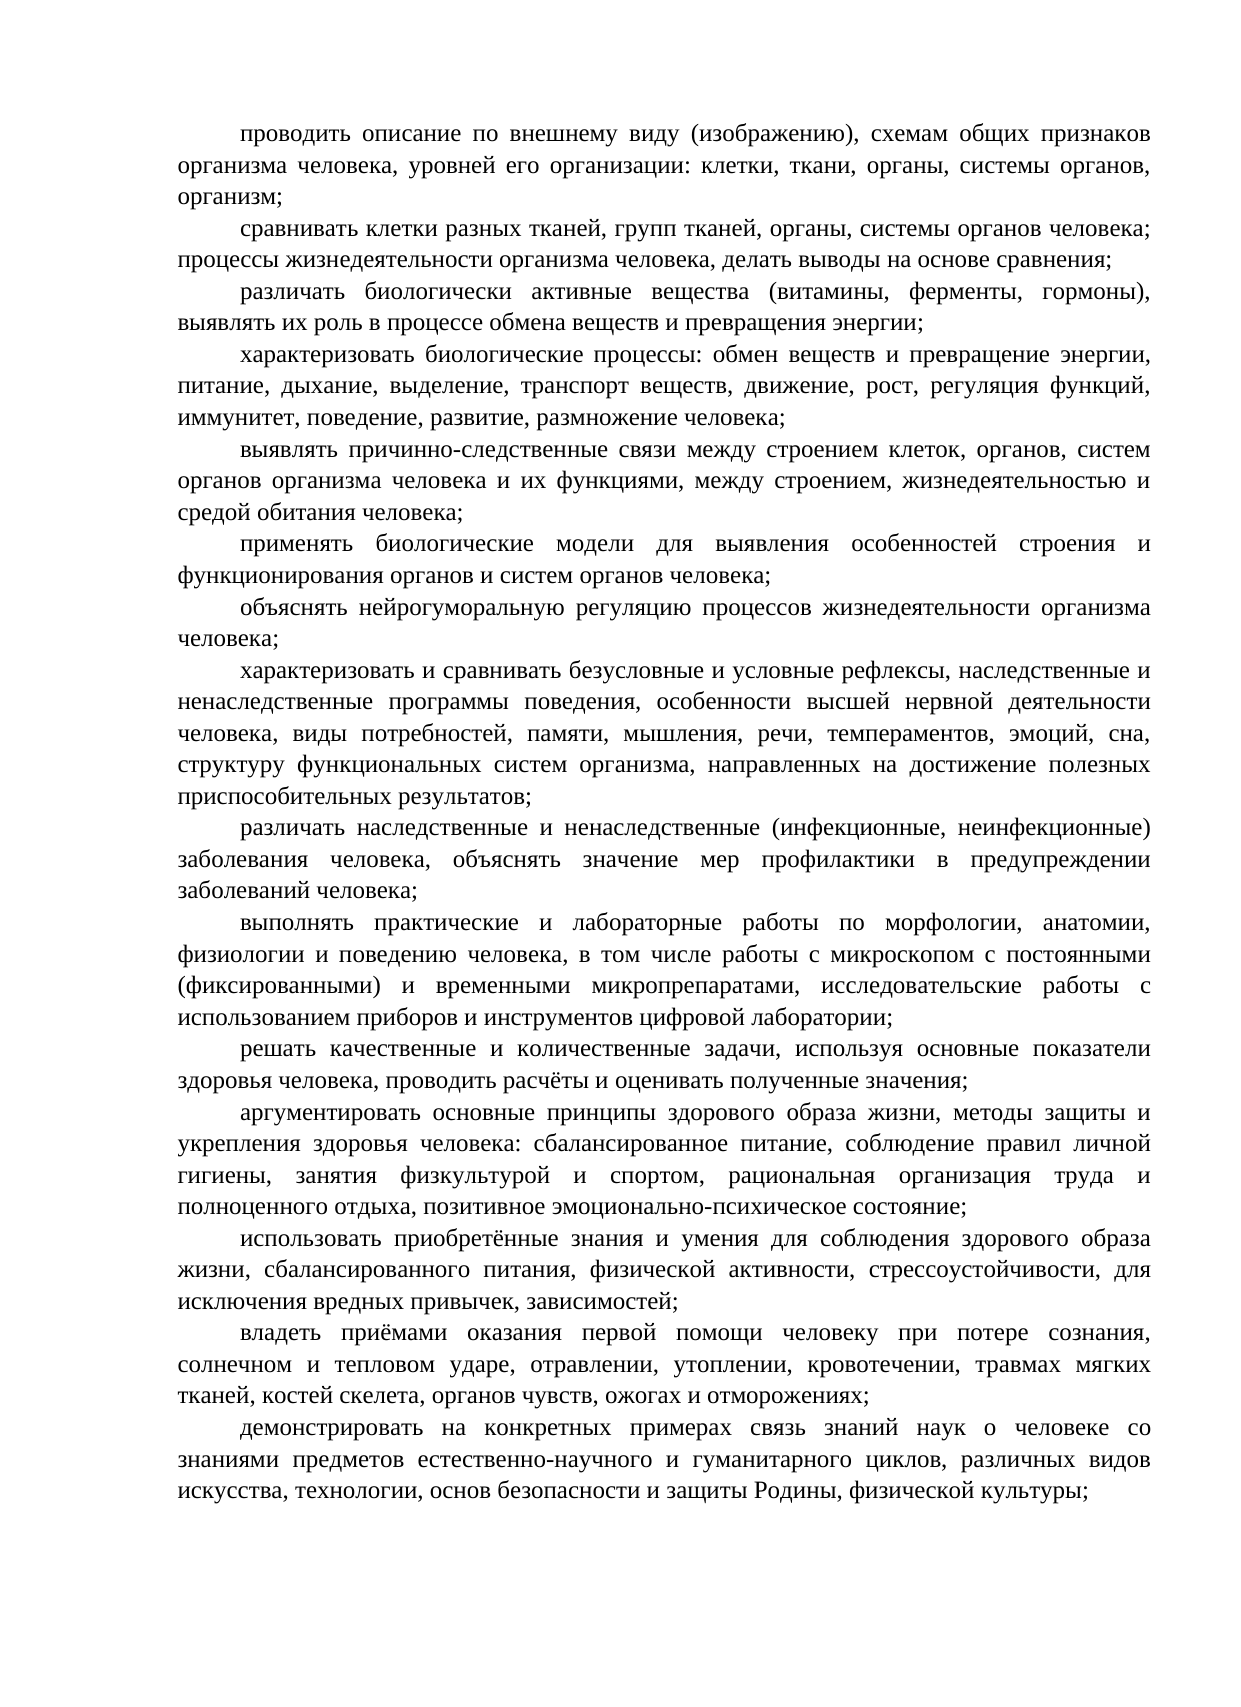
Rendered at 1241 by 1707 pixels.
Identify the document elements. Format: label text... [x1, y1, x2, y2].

text применять биологические модели для выявления особенностей строения и функционирования органов и систем органов человека; [177, 528, 1152, 589]
text решать качественные и количественные задачи, используя основные показатели здоровья человека, проводить расчёты и оценивать полученные значения; [177, 1033, 1152, 1094]
text различать наследственные и ненаследственные (инфекционные, неинфекционные) заболевания человека, объяснять значение мер профилактики в предупреждении заболеваний человека; [177, 812, 1152, 904]
text демонстрировать на конкретных примерах связь знаний наук о человеке со знаниями предметов естественно-научного и гуманитарного циклов, различных видов искусства, технологии, основ безопасности и защиты Родины, физической культуры; [177, 1412, 1152, 1504]
text проводить описание по внешнему виду (изображению), схемам общих признаков организма человека, уровней его организации: клетки, ткани, органы, системы органов, организм; [177, 118, 1152, 210]
text характеризовать и сравнивать безусловные и условные рефлексы, наследственные и ненаследственные программы поведения, особенности высшей нервной деятельности человека, виды потребностей, памяти, мышления, речи, темпераментов, эмоций, сна, структуру функциональных систем организма, направленных на достижение полезных приспособительных результатов; [177, 655, 1152, 810]
text объяснять нейрогуморальную регуляцию процессов жизнедеятельности организма человека; [177, 592, 1152, 652]
text аргументировать основные принципы здорового образа жизни, методы защиты и укрепления здоровья человека: сбалансированное питание, соблюдение правил личной гигиены, занятия физкультурой и спортом, рациональная организация труда и полноценного отдыха, позитивное эмоционально-психическое состояние; [177, 1097, 1152, 1220]
text выполнять практические и лабораторные работы по морфологии, анатомии, физиологии и поведению человека, в том числе работы с микроскопом с постоянными (фиксированными) и временными микропрепаратами, исследовательские работы с использованием приборов и инструментов цифровой лаборатории; [177, 907, 1152, 1031]
text характеризовать биологические процессы: обмен веществ и превращение энергии, питание, дыхание, выделение, транспорт веществ, движение, рост, регуляция функций, иммунитет, поведение, развитие, размножение человека; [177, 339, 1152, 431]
text сравнивать клетки разных тканей, групп тканей, органы, системы органов человека; процессы жизнедеятельности организма человека, делать выводы на основе сравнения; [177, 213, 1152, 273]
text выявлять причинно-следственные связи между строением клеток, органов, систем органов организма человека и их функциями, между строением, жизнедеятельностью и средой обитания человека; [177, 434, 1152, 526]
text владеть приёмами оказания первой помощи человеку при потере сознания, солнечном и тепловом ударе, отравлении, утоплении, кровотечении, травмах мягких тканей, костей скелета, органов чувств, ожогах и отморожениях; [177, 1317, 1152, 1409]
text использовать приобретённые знания и умения для соблюдения здорового образа жизни, сбалансированного питания, физической активности, стрессоустойчивости, для исключения вредных привычек, зависимостей; [177, 1223, 1152, 1315]
text различать биологически активные вещества (витамины, ферменты, гормоны), выявлять их роль в процессе обмена веществ и превращения энергии; [177, 276, 1152, 336]
